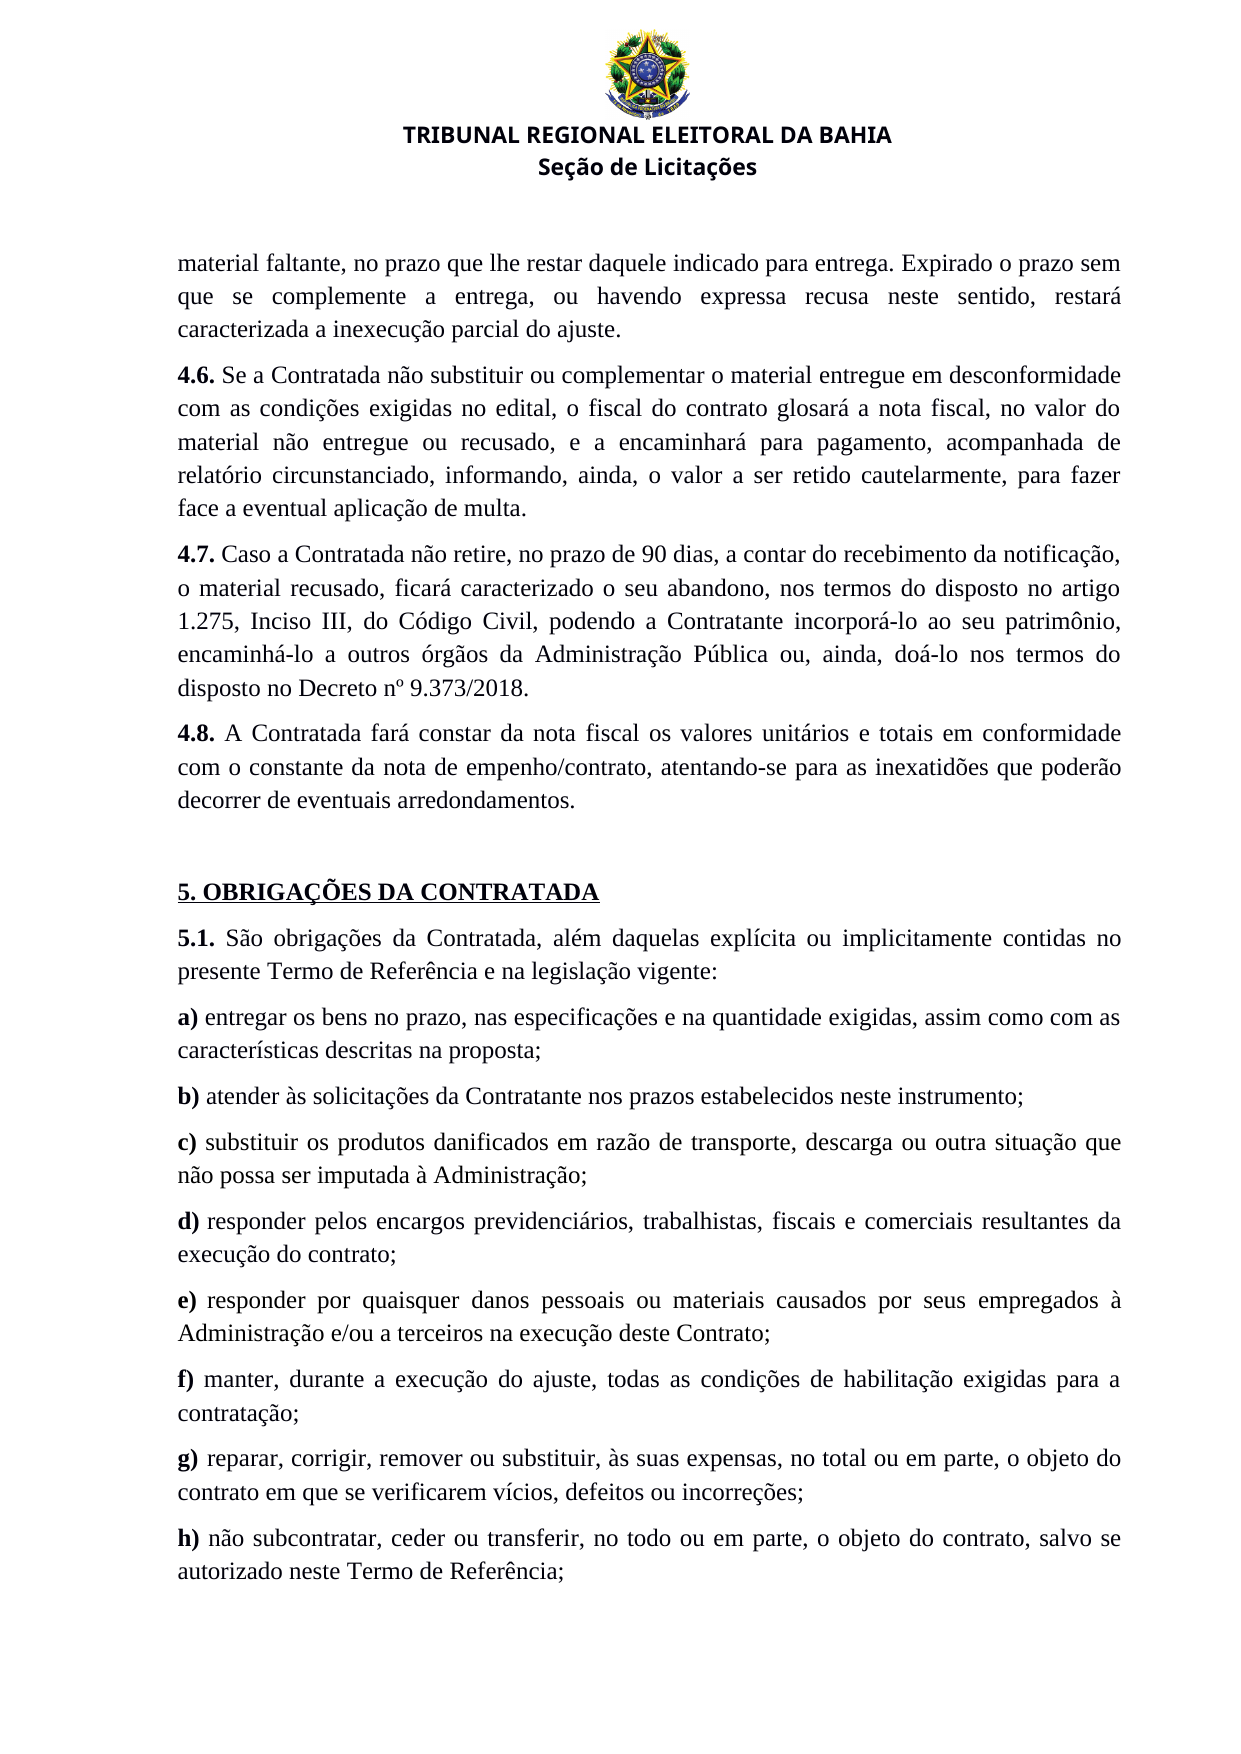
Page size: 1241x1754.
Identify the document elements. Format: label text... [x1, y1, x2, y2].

text 4.7. Caso a Contratada não retire, no prazo de 90 dias, a contar do recebimento da notificação, o material recusado, ficará caracterizado o seu abandono, nos termos do disposto no artigo 1.275, Inciso III, do Código Civil, podendo a Contratante incorporá-lo ao seu patrimônio, encaminhá-lo a outros órgãos da Administração Pública ou, ainda, doá-lo nos termos do disposto no Decreto nº 9.373/2018. [177, 536, 1122, 703]
text e) responder por quaisquer danos pessoais ou materiais causados por seus empregados à Administração e/ou a terceiros na execução deste Contrato; [177, 1282, 1122, 1348]
text 4.8. A Contratada fará constar da nota fiscal os valores unitários e totais em conformidade com o constante da nota de empenho/contrato, atentando-se para as inexatidões que poderão decorrer de eventuais arredondamentos. [177, 715, 1122, 815]
text f) manter, durante a execução do ajuste, todas as condições de habilitação exigidas para a contratação; [177, 1361, 1122, 1428]
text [177, 244, 1122, 344]
text g) reparar, corrigir, remover ou substituir, às suas expensas, no total ou em parte, o objeto do contrato em que se verificarem vícios, defeitos ou incorreções; [177, 1440, 1122, 1507]
text c) substituir os produtos danificados em razão de transporte, descarga ou outra situação que não possa ser imputada à Administração; [177, 1123, 1122, 1190]
text 4.6. Se a Contratada não substituir ou complementar o material entregue em desconformidade com as condições exigidas no edital, o fiscal do contrato glosará a nota fiscal, no valor do material não entregue ou recusado, e a encaminhará para pagamento, acompanhada de relatório circunstanciado, informando, ainda, o valor a ser retido cautelarmente, para fazer face a eventual aplicação de multa. [177, 357, 1122, 523]
text 5. OBRIGAÇÕES DA CONTRATADA [177, 873, 1122, 907]
text h) não subcontratar, ceder ou transferir, no todo ou em parte, o objeto do contrato, salvo se autorizado neste Termo de Referência; [177, 1519, 1122, 1586]
text b) atender às solicitações da Contratante nos prazos estabelecidos neste instrumento; [177, 1078, 1122, 1111]
text d) responder pelos encargos previdenciários, trabalhistas, fiscais e comerciais resultantes da execução do contrato; [177, 1203, 1122, 1269]
text a) entregar os bens no prazo, nas especificações e na quantidade exigidas, assim como com as características descritas na proposta; [177, 998, 1122, 1065]
text 5.1. São obrigações da Contratada, além daquelas explícita ou implicitamente contidas no presente Termo de Referência e na legislação vigente: [177, 919, 1122, 986]
